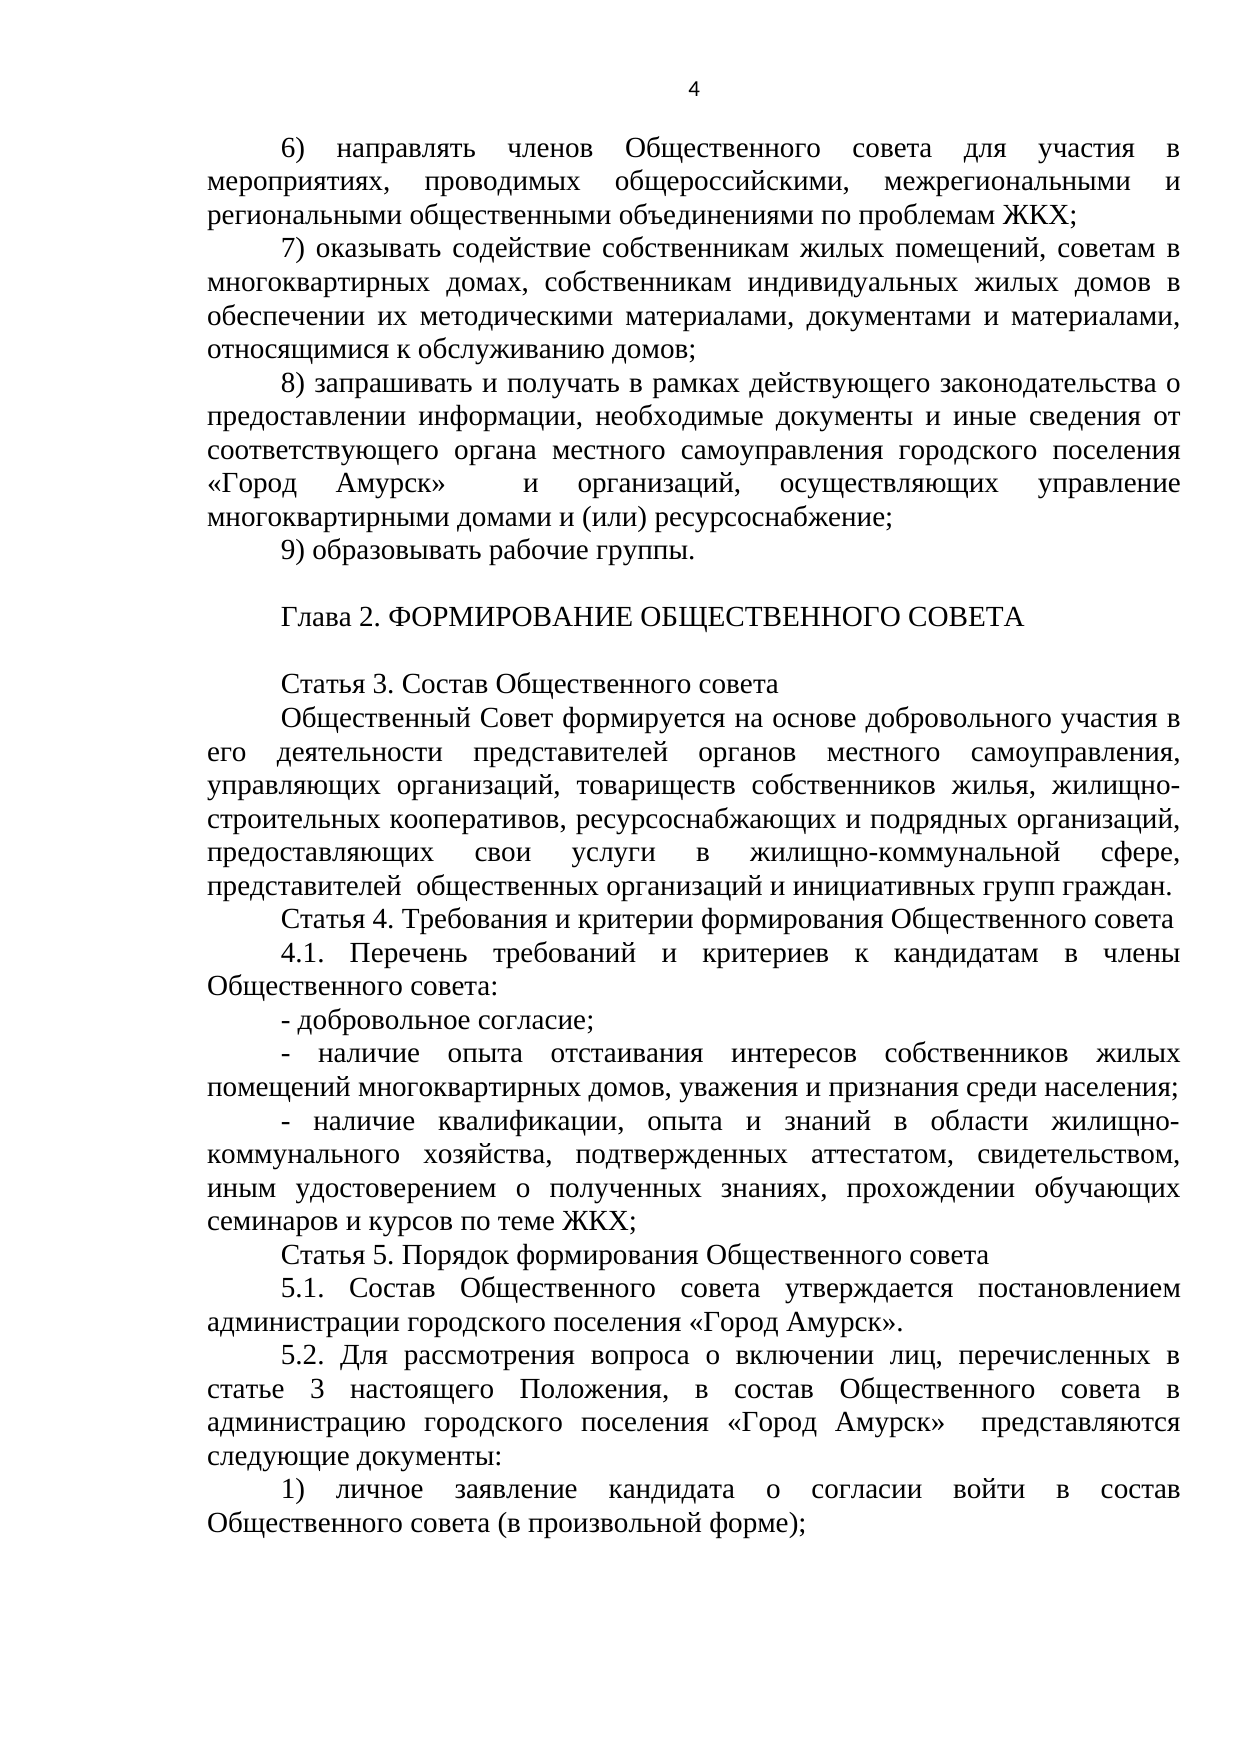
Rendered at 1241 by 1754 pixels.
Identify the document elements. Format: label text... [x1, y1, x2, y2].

text 7) оказывать содействие собственникам жилых помещений, советам в многоквартирных домах, собственникам индивидуальных жилых домов в обеспечении их методическими материалами, документами и материалами, относящимися к обслуживанию домов; [207, 231, 1181, 365]
text 4.1. Перечень требований и критериев к кандидатам в члены Общественного совета: [207, 935, 1181, 1002]
text 6) направлять членов Общественного совета для участия в мероприятиях, проводимых общероссийскими, межрегиональными и региональными общественными объединениями по проблемам ЖКХ; [207, 130, 1181, 231]
text 9) образовывать рабочие группы. [207, 532, 1181, 566]
text 1) личное заявление кандидата о согласии войти в состав Общественного совета (в произвольной форме); [207, 1472, 1181, 1539]
text Статья 4. Требования и критерии формирования Общественного совета [207, 901, 1181, 935]
text Статья 5. Порядок формирования Общественного совета [207, 1237, 1181, 1270]
text 8) запрашивать и получать в рамках действующего законодательства о предоставлении информации, необходимые документы и иные сведения от соответствующего органа местного самоуправления городского поселения «Город Амурск» и организаций, осуществляющих управление многоквартирными домами и (или) ресурсоснабжение; [207, 365, 1181, 532]
text Глава 2. ФОРМИРОВАНИЕ ОБЩЕСТВЕННОГО СОВЕТА [207, 599, 1181, 633]
text Статья 3. Состав Общественного совета [207, 667, 1181, 700]
text 5.2. Для рассмотрения вопроса о включении лиц, перечисленных в статье 3 настоящего Положения, в состав Общественного совета в администрацию городского поселения «Город Амурск» представляются следующие документы: [207, 1337, 1181, 1472]
text - добровольное согласие; [207, 1002, 1181, 1036]
text - наличие опыта отстаивания интересов собственников жилых помещений многоквартирных домов, уважения и признания среди населения; [207, 1036, 1181, 1103]
text Общественный Совет формируется на основе добровольного участия в его деятельности представителей органов местного самоуправления, управляющих организаций, товариществ собственников жилья, жилищно-строительных кооперативов, ресурсоснабжающих и подрядных организаций, предоставляющих свои услуги в жилищно-коммунальной сфере, представителей общественных организаций и инициативных групп граждан. [207, 700, 1181, 901]
text - наличие квалификации, опыта и знаний в области жилищно-коммунального хозяйства, подтвержденных аттестатом, свидетельством, иным удостоверением о полученных знаниях, прохождении обучающих семинаров и курсов по теме ЖКХ; [207, 1103, 1181, 1237]
text 5.1. Состав Общественного совета утверждается постановлением администрации городского поселения «Город Амурск». [207, 1270, 1181, 1337]
